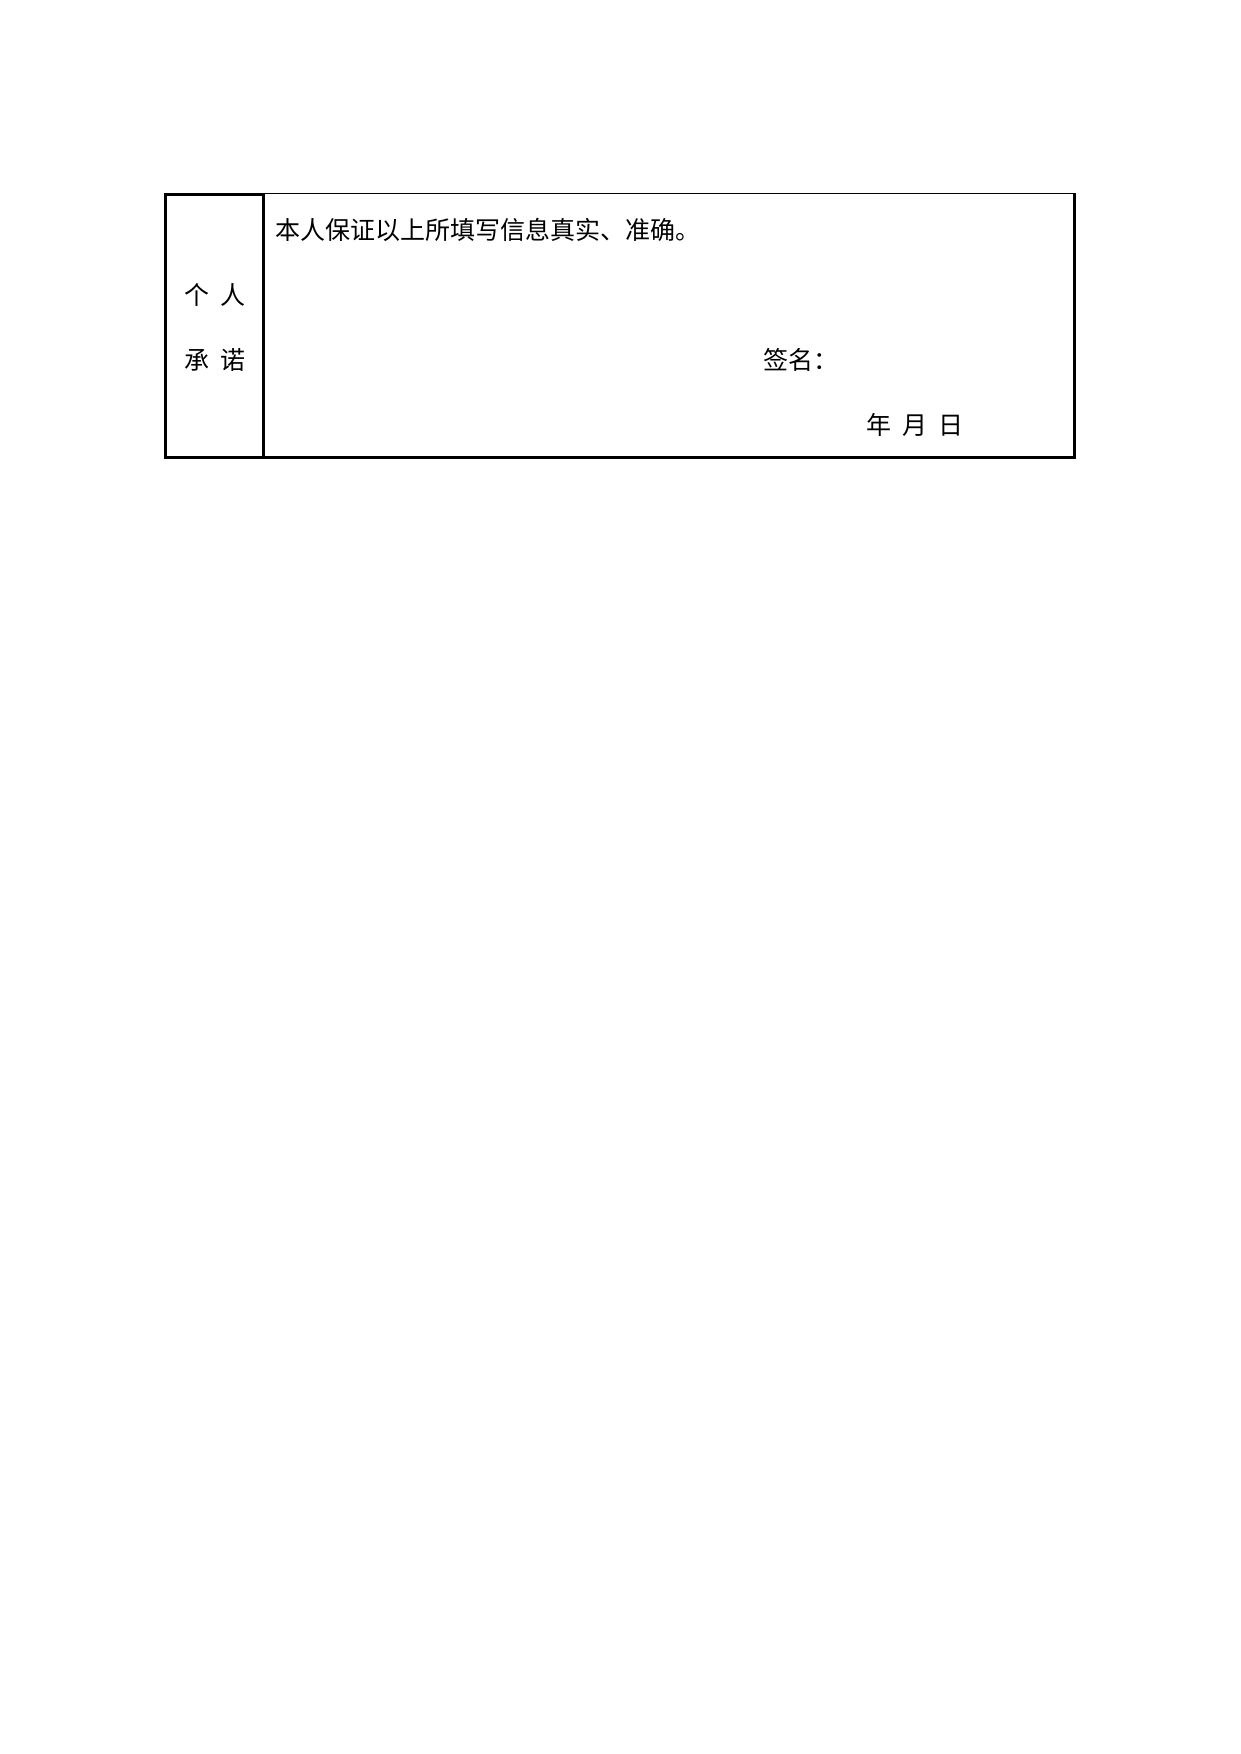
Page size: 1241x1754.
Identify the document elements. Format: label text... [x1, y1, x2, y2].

table_cell 个 人 承 诺 [167, 196, 262, 456]
table_cell 本人保证以上所填写信息真实、准确。 签名： 年 月 日 [265, 194, 1073, 456]
